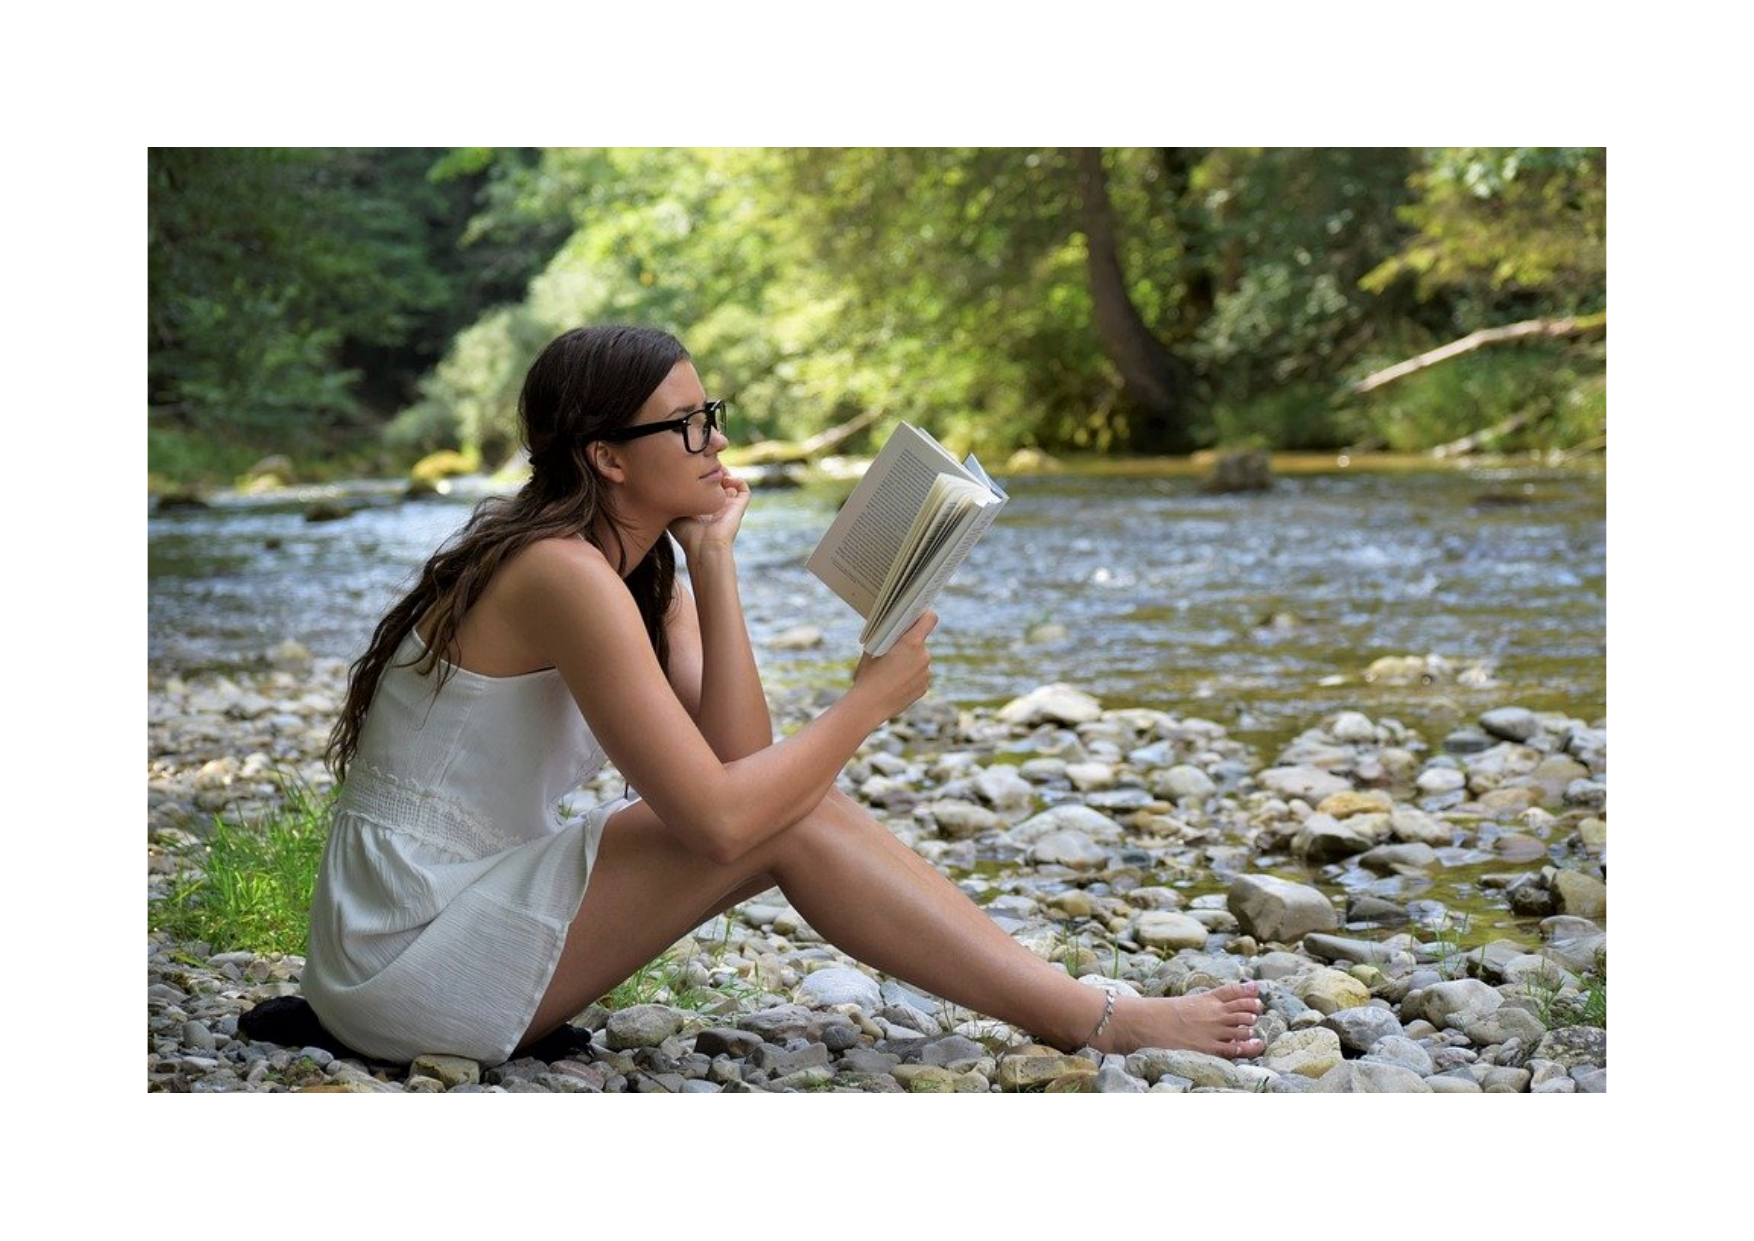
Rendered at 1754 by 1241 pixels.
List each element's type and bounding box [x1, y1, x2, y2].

picture [147, 147, 1607, 1093]
